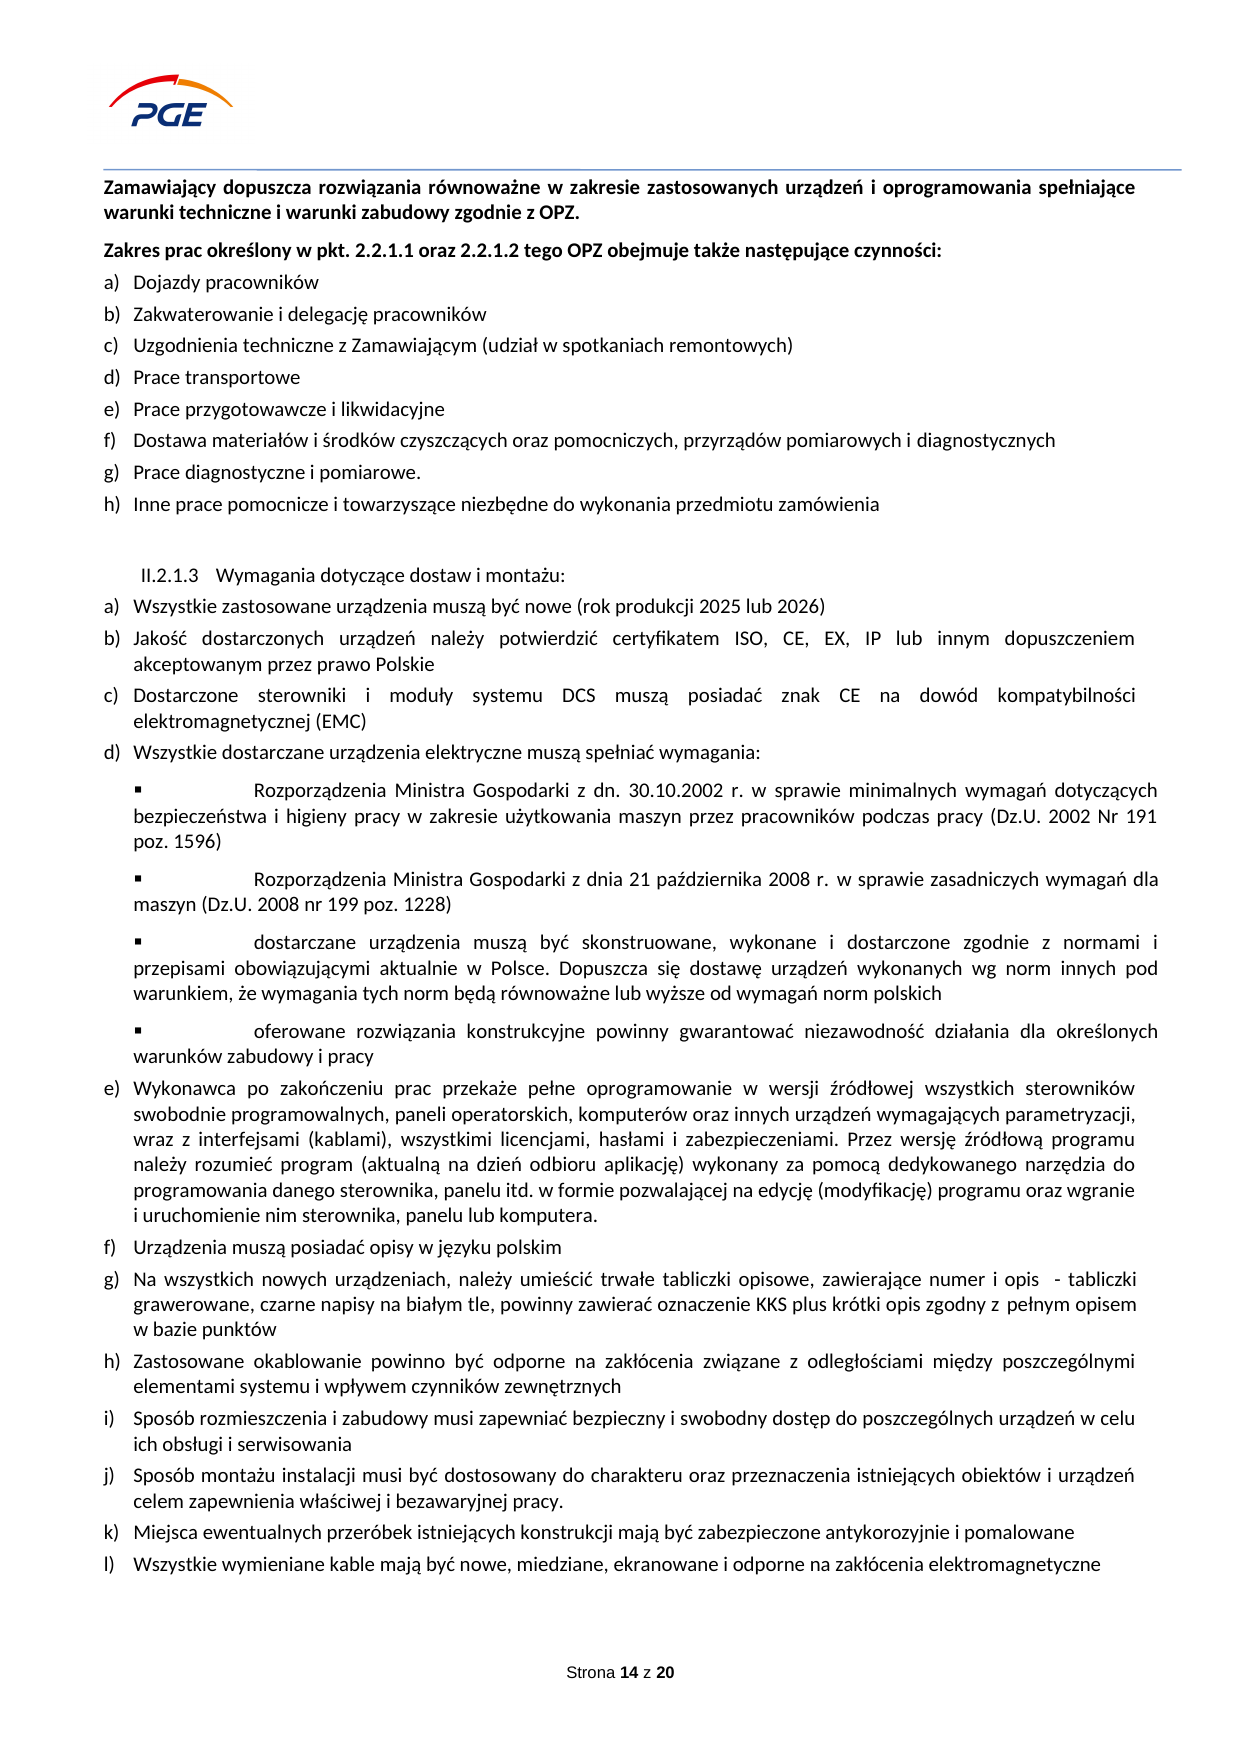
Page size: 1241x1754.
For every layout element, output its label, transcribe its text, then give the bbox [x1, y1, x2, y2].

list Rozporządzenia Ministra Gospodarki z dnia 21 października 2008 r. w sprawie zasadniczych wymagań dla maszyn (Dz.U. 2008 nr 199 poz. 1228) [133, 866, 1159, 917]
list Uzgodnienia techniczne z Zamawiającym (udział w spotkaniach remontowych) [103, 332, 1137, 358]
list Inne prace pomocnicze i towarzyszące niezbędne do wykonania przedmiotu zamówienia [103, 491, 1137, 516]
list Dostawa materiałów i środków czyszczących oraz pomocniczych, przyrządów pomiarowych i diagnostycznych [103, 427, 1137, 453]
list Prace przygotowawcze i likwidacyjne [103, 396, 1137, 421]
list Dostarczone sterowniki i moduły systemu DCS muszą posiadać znak CE na dowód kompatybilności elektromagnetycznej (EMC) [103, 682, 1137, 733]
list Prace transportowe [103, 364, 1137, 389]
list Dojazdy pracowników [103, 269, 1137, 294]
list Zastosowane okablowanie powinno być odporne na zakłócenia związane z odległościami między poszczególnymi elementami systemu i wpływem czynników zewnętrznych [103, 1348, 1137, 1399]
list Na wszystkich nowych urządzeniach, należy umieścić trwałe tabliczki opisowe, zawierające numer i opis - tabliczki grawerowane, czarne napisy na białym tle, powinny zawierać oznaczenie KKS plus krótki opis zgodny z pełnym opisem w bazie punktów [103, 1266, 1137, 1342]
list Urządzenia muszą posiadać opisy w języku polskim [103, 1234, 1137, 1259]
list Jakość dostarczonych urządzeń należy potwierdzić certyfikatem ISO, CE, EX, IP lub innym dopuszczeniem akceptowanym przez prawo Polskie [103, 625, 1137, 676]
text Zamawiający dopuszcza rozwiązania równoważne w zakresie zastosowanych urządzeń i oprogramowania spełniające warunki techniczne i warunki zabudowy zgodnie z OPZ. [103, 174, 1137, 225]
list Sposób montażu instalacji musi być dostosowany do charakteru oraz przeznaczenia istniejących obiektów i urządzeń celem zapewnienia właściwej i bezawaryjnej pracy. [103, 1462, 1137, 1513]
list Prace diagnostyczne i pomiarowe. [103, 459, 1137, 484]
list dostarczane urządzenia muszą być skonstruowane, wykonane i dostarczone zgodnie z normami i przepisami obowiązującymi aktualnie w Polsce. Dopuszcza się dostawę urządzeń wykonanych wg norm innych pod warunkiem, że wymagania tych norm będą równoważne lub wyższe od wymagań norm polskich [133, 929, 1159, 1006]
list Wszystkie wymieniane kable mają być nowe, miedziane, ekranowane i odporne na zakłócenia elektromagnetyczne [103, 1551, 1137, 1577]
text Wymagania dotyczące dostaw i montażu: [141, 560, 1137, 587]
text Zakres prac określony w pkt. 2.2.1.1 oraz 2.2.1.2 tego OPZ obejmuje także następujące czynności: [103, 237, 1137, 263]
list Rozporządzenia Ministra Gospodarki z dn. 30.10.2002 r. w sprawie minimalnych wymagań dotyczących bezpieczeństwa i higieny pracy w zakresie użytkowania maszyn przez pracowników podczas pracy (Dz.U. 2002 Nr 191 poz. 1596) [133, 777, 1159, 854]
list Wszystkie dostarczane urządzenia elektryczne muszą spełniać wymagania: [103, 739, 1137, 765]
list Wykonawca po zakończeniu prac przekaże pełne oprogramowanie w wersji źródłowej wszystkich sterowników swobodnie programowalnych, paneli operatorskich, komputerów oraz innych urządzeń wymagających parametryzacji, wraz z interfejsami (kablami), wszystkimi licencjami, hasłami i zabezpieczeniami. Przez wersję źródłową programu należy rozumieć program (aktualną na dzień odbioru aplikację) wykonany za pomocą dedykowanego narzędzia do programowania danego sterownika, panelu itd. w formie pozwalającej na edycję (modyfikację) programu oraz wgranie i uruchomienie nim sterownika, panelu lub komputera. [103, 1075, 1137, 1228]
list Wszystkie zastosowane urządzenia muszą być nowe (rok produkcji 2025 lub 2026) [103, 594, 1137, 619]
picture [87, 63, 255, 144]
list Miejsca ewentualnych przeróbek istniejących konstrukcji mają być zabezpieczone antykorozyjnie i pomalowane [103, 1519, 1137, 1545]
list Sposób rozmieszczenia i zabudowy musi zapewniać bezpieczny i swobodny dostęp do poszczególnych urządzeń w celu ich obsługi i serwisowania [103, 1405, 1137, 1456]
list oferowane rozwiązania konstrukcyjne powinny gwarantować niezawodność działania dla określonych warunków zabudowy i pracy [133, 1018, 1159, 1069]
list Zakwaterowanie i delegację pracowników [103, 301, 1137, 326]
